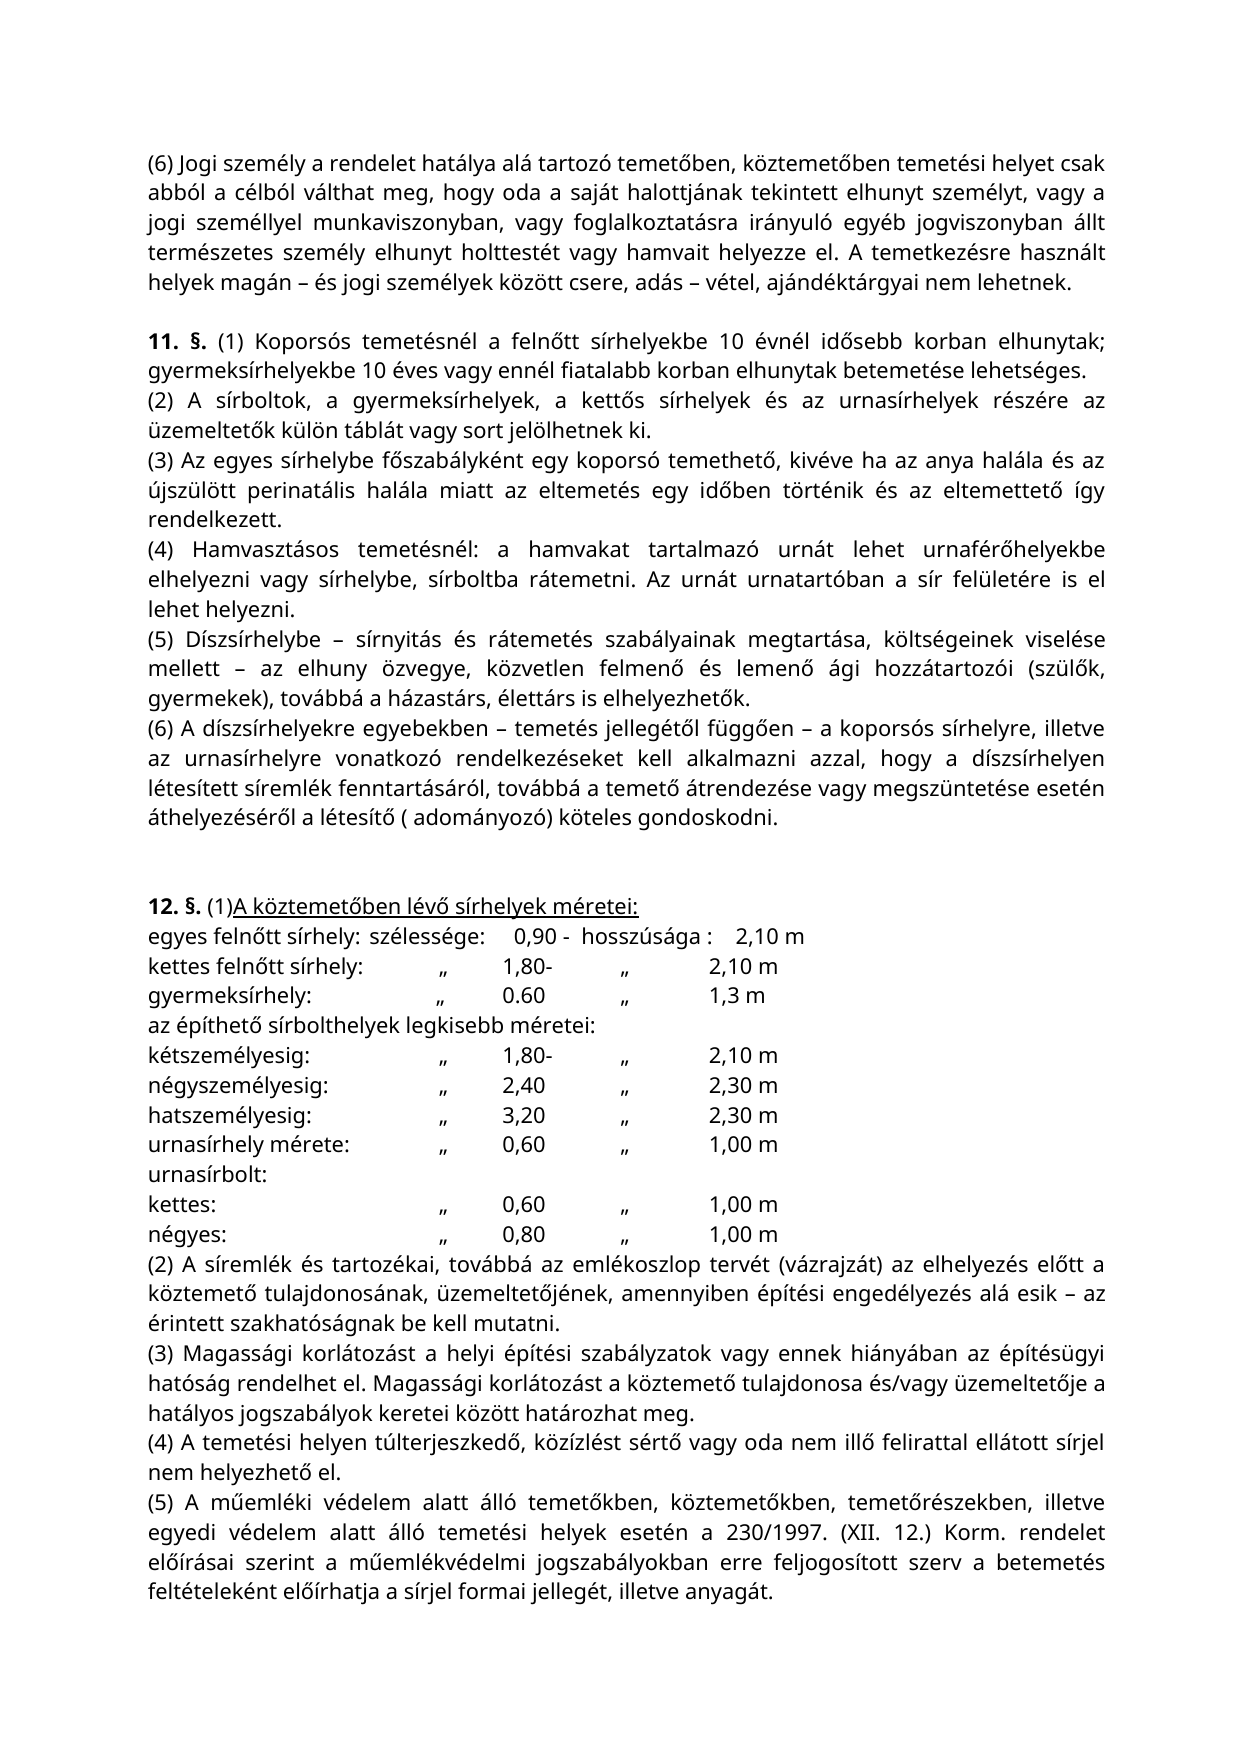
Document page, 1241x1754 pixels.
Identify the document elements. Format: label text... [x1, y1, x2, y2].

text urnasírbolt: [148, 1159, 1107, 1189]
text (3) Magassági korlátozást a helyi építési szabályzatok vagy ennek hiányában az építésügyi hatóság rendelhet el. Magassági korlátozást a köztemető tulajdonosa és/vagy üzemeltetője a hatályos jogszabályok keretei között határozhat meg. [148, 1338, 1107, 1427]
text (3) Az egyes sírhelybe főszabályként egy koporsó temethető, kivéve ha az anya halála és az újszülött perinatális halála miatt az eltemetés egy időben történik és az eltemettető így rendelkezett. [148, 445, 1107, 534]
text 12. §. (1)A köztemetőben lévő sírhelyek méretei: [148, 891, 1107, 921]
text (6) Jogi személy a rendelet hatálya alá tartozó temetőben, köztemetőben temetési helyet csak abból a célból válthat meg, hogy oda a saját halottjának tekintett elhunyt személyt, vagy a jogi személlyel munkaviszonyban, vagy foglalkoztatásra irányuló egyéb jogviszonyban állt természetes személy elhunyt holttestét vagy hamvait helyezze el. A temetkezésre használt helyek magán – és jogi személyek között csere, adás – vétel, ajándéktárgyai nem lehetnek. [148, 148, 1107, 297]
text (2) A sírboltok, a gyermeksírhelyek, a kettős sírhelyek és az urnasírhelyek részére az üzemeltetők külön táblát vagy sort jelölhetnek ki. [148, 385, 1107, 445]
text az építhető sírbolthelyek legkisebb méretei: [148, 1010, 1107, 1040]
text kettes: „ 0,60 „ 1,00 m [148, 1189, 1107, 1219]
text gyermeksírhely: „ 0.60 „ 1,3 m [148, 981, 1107, 1010]
text (4) A temetési helyen túlterjeszkedő, közízlést sértő vagy oda nem illő felirattal ellátott sírjel nem helyezhető el. [148, 1427, 1107, 1487]
text (6) A díszsírhelyekre egyebekben – temetés jellegétől függően – a koporsós sírhelyre, illetve az urnasírhelyre vonatkozó rendelkezéseket kell alkalmazni azzal, hogy a díszsírhelyen létesített síremlék fenntartásáról, továbbá a temető átrendezése vagy megszüntetése esetén áthelyezéséről a létesítő ( adományozó) köteles gondoskodni. [148, 713, 1107, 832]
text (5) A műemléki védelem alatt álló temetőkben, köztemetőkben, temetőrészekben, illetve egyedi védelem alatt álló temetési helyek esetén a 230/1997. (XII. 12.) Korm. rendelet előírásai szerint a műemlékvédelmi jogszabályokban erre feljogosított szerv a betemetés feltételeként előírhatja a sírjel formai jellegét, illetve anyagát. [148, 1487, 1107, 1606]
text (2) A síremlék és tartozékai, továbbá az emlékoszlop tervét (vázrajzát) az elhelyezés előtt a köztemető tulajdonosának, üzemeltetőjének, amennyiben építési engedélyezés alá esik – az érintett szakhatóságnak be kell mutatni. [148, 1249, 1107, 1338]
text négyszemélyesig: „ 2,40 „ 2,30 m [148, 1070, 1107, 1100]
text 11. §. (1) Koporsós temetésnél a felnőtt sírhelyekbe 10 évnél idősebb korban elhunytak; gyermeksírhelyekbe 10 éves vagy ennél fiatalabb korban elhunytak betemetése lehetséges. [148, 326, 1107, 385]
text kétszemélyesig: „ 1,80- „ 2,10 m [148, 1040, 1107, 1070]
text (4) Hamvasztásos temetésnél: a hamvakat tartalmazó urnát lehet urnaférőhelyekbe elhelyezni vagy sírhelybe, sírboltba rátemetni. Az urnát urnatartóban a sír felületére is el lehet helyezni. [148, 534, 1107, 624]
text urnasírhely mérete: „ 0,60 „ 1,00 m [148, 1129, 1107, 1159]
text kettes felnőtt sírhely: „ 1,80- „ 2,10 m [148, 951, 1107, 981]
text egyes felnőtt sírhely: szélessége: 0,90 - hosszúsága : 2,10 m [148, 921, 1107, 951]
text hatszemélyesig: „ 3,20 „ 2,30 m [148, 1100, 1107, 1129]
text négyes: „ 0,80 „ 1,00 m [148, 1219, 1107, 1249]
text (5) Díszsírhelybe – sírnyitás és rátemetés szabályainak megtartása, költségeinek viselése mellett – az elhuny özvegye, közvetlen felmenő és lemenő ági hozzátartozói (szülők, gyermekek), továbbá a házastárs, élettárs is elhelyezhetők. [148, 624, 1107, 713]
